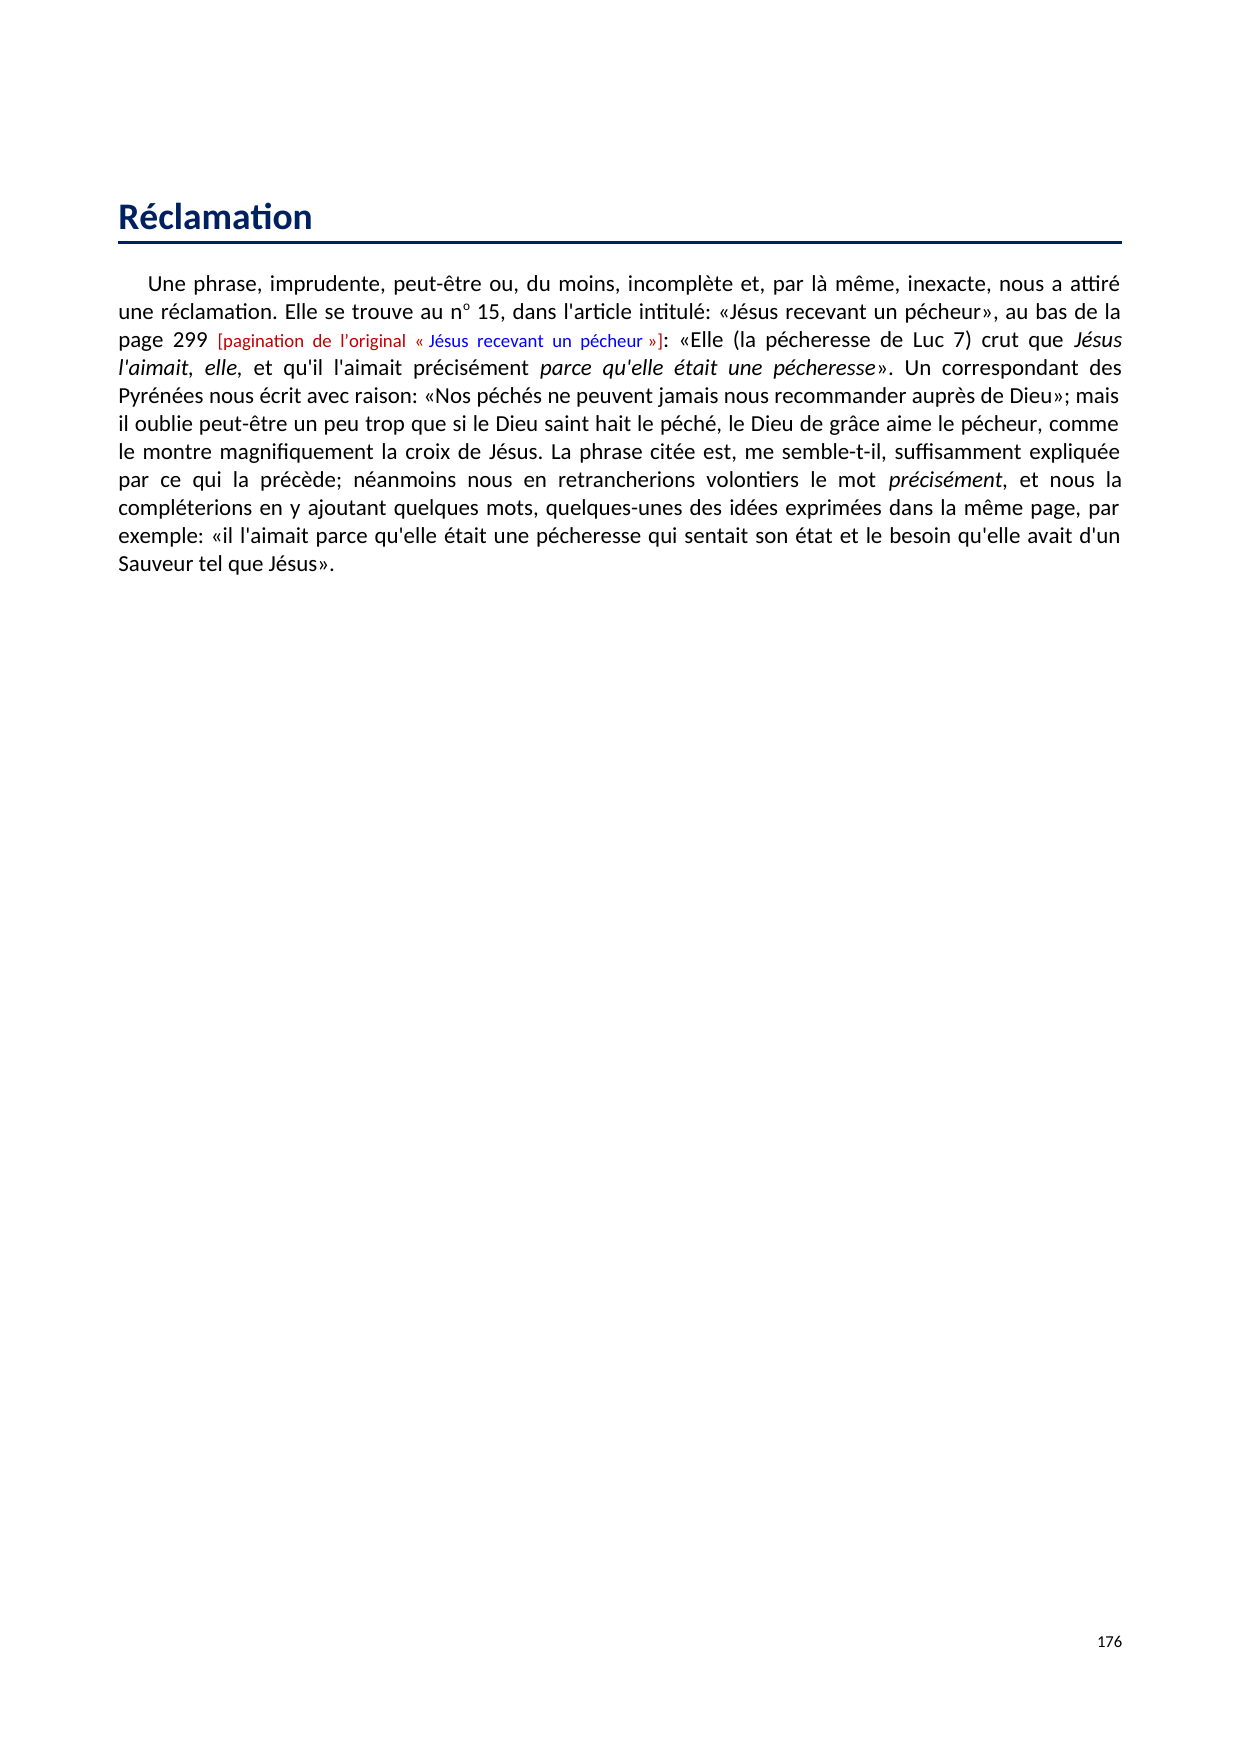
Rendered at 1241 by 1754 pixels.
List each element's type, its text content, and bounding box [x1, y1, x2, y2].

subtitle Réclamation [118, 193, 1122, 241]
text Une phrase, imprudente, peut-être ou, du moins, incomplète et, par là même, inexacte, nous a attiré une réclamation. Elle se trouve au no 15, dans l'article intitulé: «Jésus recevant un pécheur», au bas de la page 299 [pagination de l’original « Jésus recevant un pécheur »]: «Elle (la pécheresse de Luc 7) crut que Jésus l'aimait, elle, et qu'il l'aimait précisément parce qu'elle était une pécheresse». Un correspondant des Pyrénées nous écrit avec raison: «Nos péchés ne peuvent jamais nous recommander auprès de Dieu»; mais il oublie peut-être un peu trop que si le Dieu saint hait le péché, le Dieu de grâce aime le pécheur, comme le montre magnifiquement la croix de Jésus. La phrase citée est, me semble-t-il, suffisamment expliquée par ce qui la précède; néanmoins nous en retrancherions volontiers le mot précisément, et nous la compléterions en y ajoutant quelques mots, quelques-unes des idées exprimées dans la même page, par exemple: «il l'aimait parce qu'elle était une pécheresse qui sentait son état et le besoin qu'elle avait d'un Sauveur tel que Jésus». [118, 269, 1122, 577]
